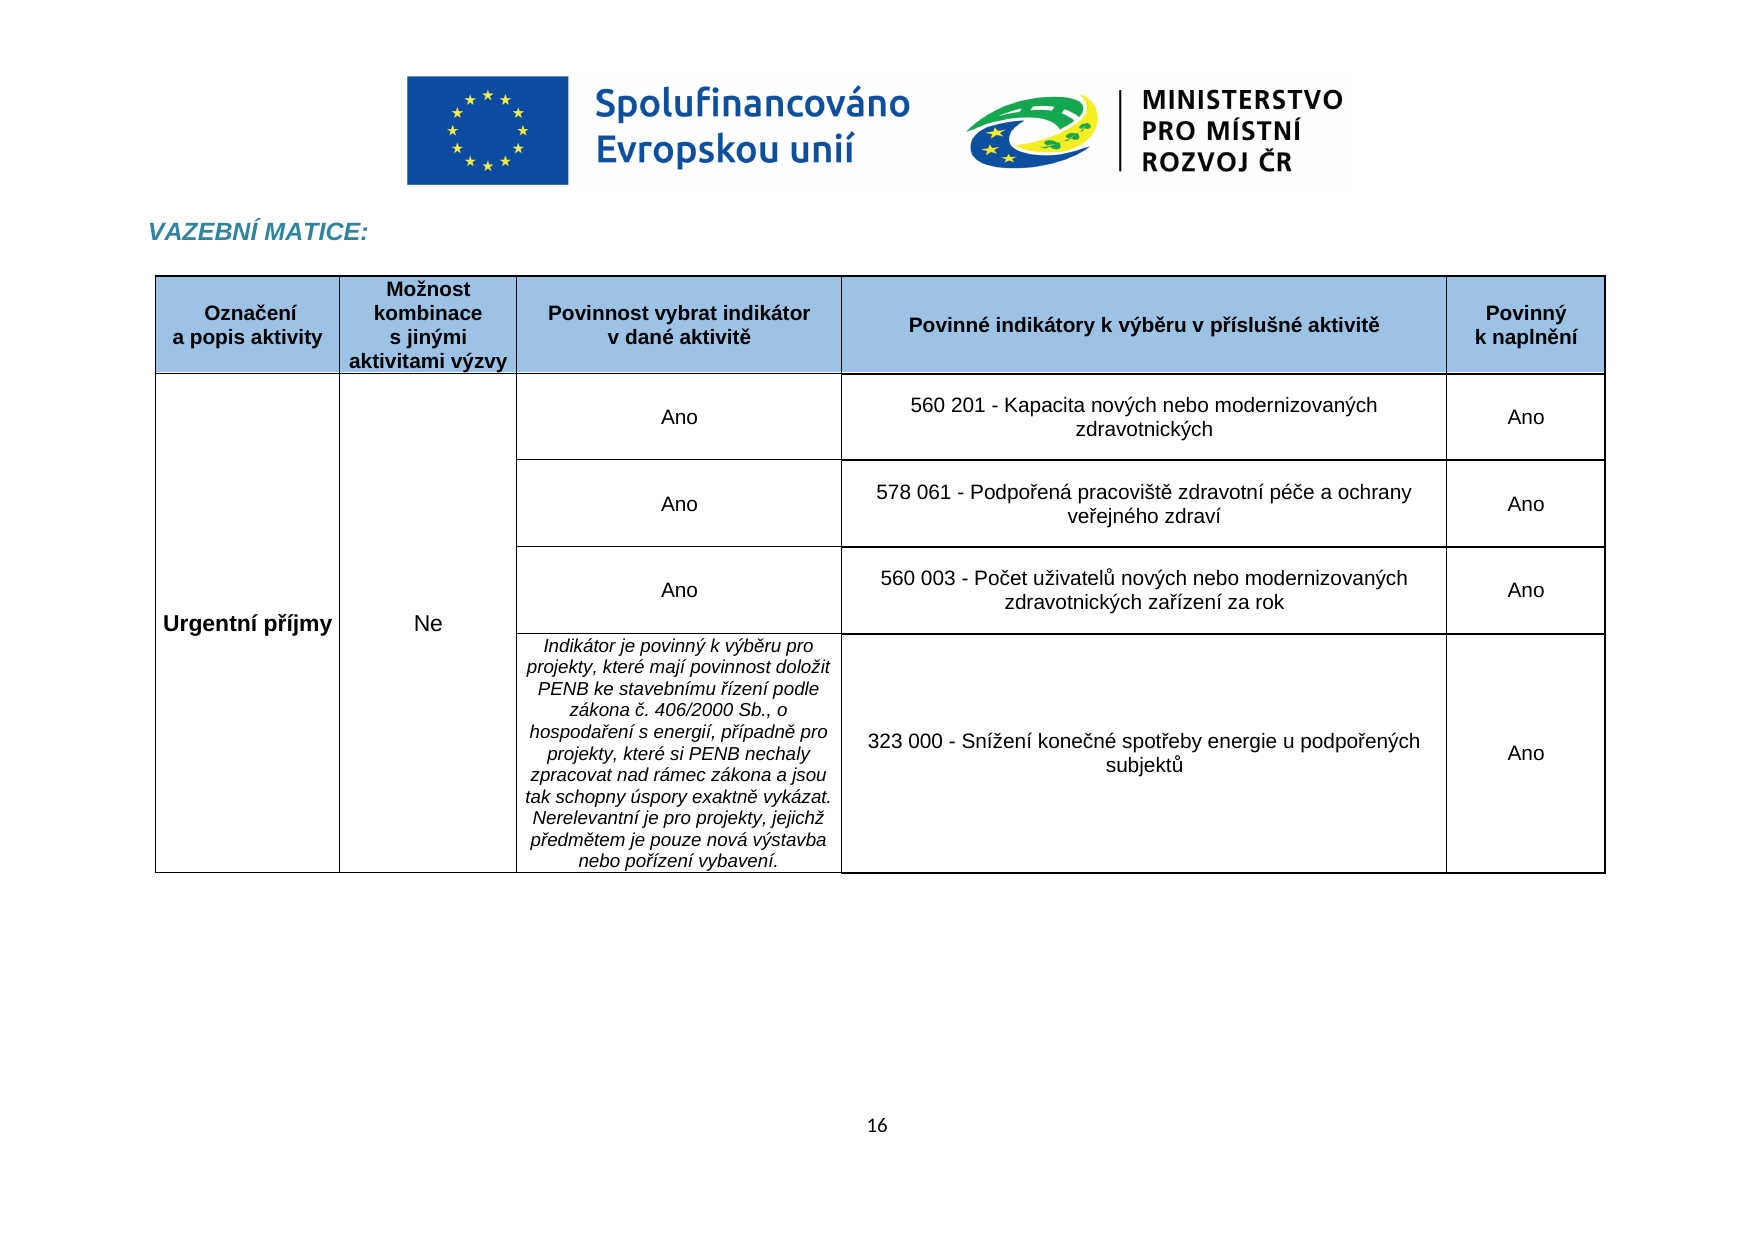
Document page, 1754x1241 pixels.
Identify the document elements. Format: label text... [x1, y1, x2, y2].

table_cell 323 000 - Snížení konečné spotřeby energie u podpořených subjektů [842, 635, 1446, 872]
table_cell Ano [1447, 635, 1604, 872]
table_cell 560 201 - Kapacita nových nebo modernizovaných zdravotnických [842, 375, 1446, 459]
table_header Povinnost vybrat indikátor v dané aktivitě [517, 277, 841, 372]
table_cell Indikátor je povinný k výběru pro projekty, které mají povinnost doložit PENB ke stavebnímu řízení podle zákona č. 406/2000 Sb., o hospodaření s energií, případně pro projekty, které si PENB nechaly zpracovat nad rámec zákona a jsou tak schopny úspory exaktně vykázat. Nerelevantní je pro projekty, jejichž předmětem je pouze nová výstavba nebo pořízení vybavení. [517, 634, 841, 872]
table_cell Urgentní příjmy [156, 374, 339, 872]
table_header Povinný k naplnění [1447, 277, 1604, 372]
table_cell Ano [1447, 461, 1604, 546]
table_cell Ano [517, 374, 841, 459]
table_header Možnost kombinace s jinými aktivitami výzvy [340, 277, 516, 372]
table_header Povinné indikátory k výběru v příslušné aktivitě [842, 277, 1446, 372]
text Vazební MATICE: [148, 216, 1606, 245]
table_cell 578 061 - Podpořená pracoviště zdravotní péče a ochrany veřejného zdraví [842, 461, 1446, 546]
table_cell Ano [1447, 548, 1604, 632]
picture [404, 73, 1350, 188]
table_cell 560 003 - Počet uživatelů nových nebo modernizovaných zdravotnických zařízení za rok [842, 548, 1446, 632]
table_header Označení a popis aktivity [156, 277, 339, 372]
table_cell Ano [517, 547, 841, 632]
table_cell Ano [517, 460, 841, 546]
table_cell Ne [340, 374, 516, 872]
table_cell Ano [1447, 375, 1604, 459]
